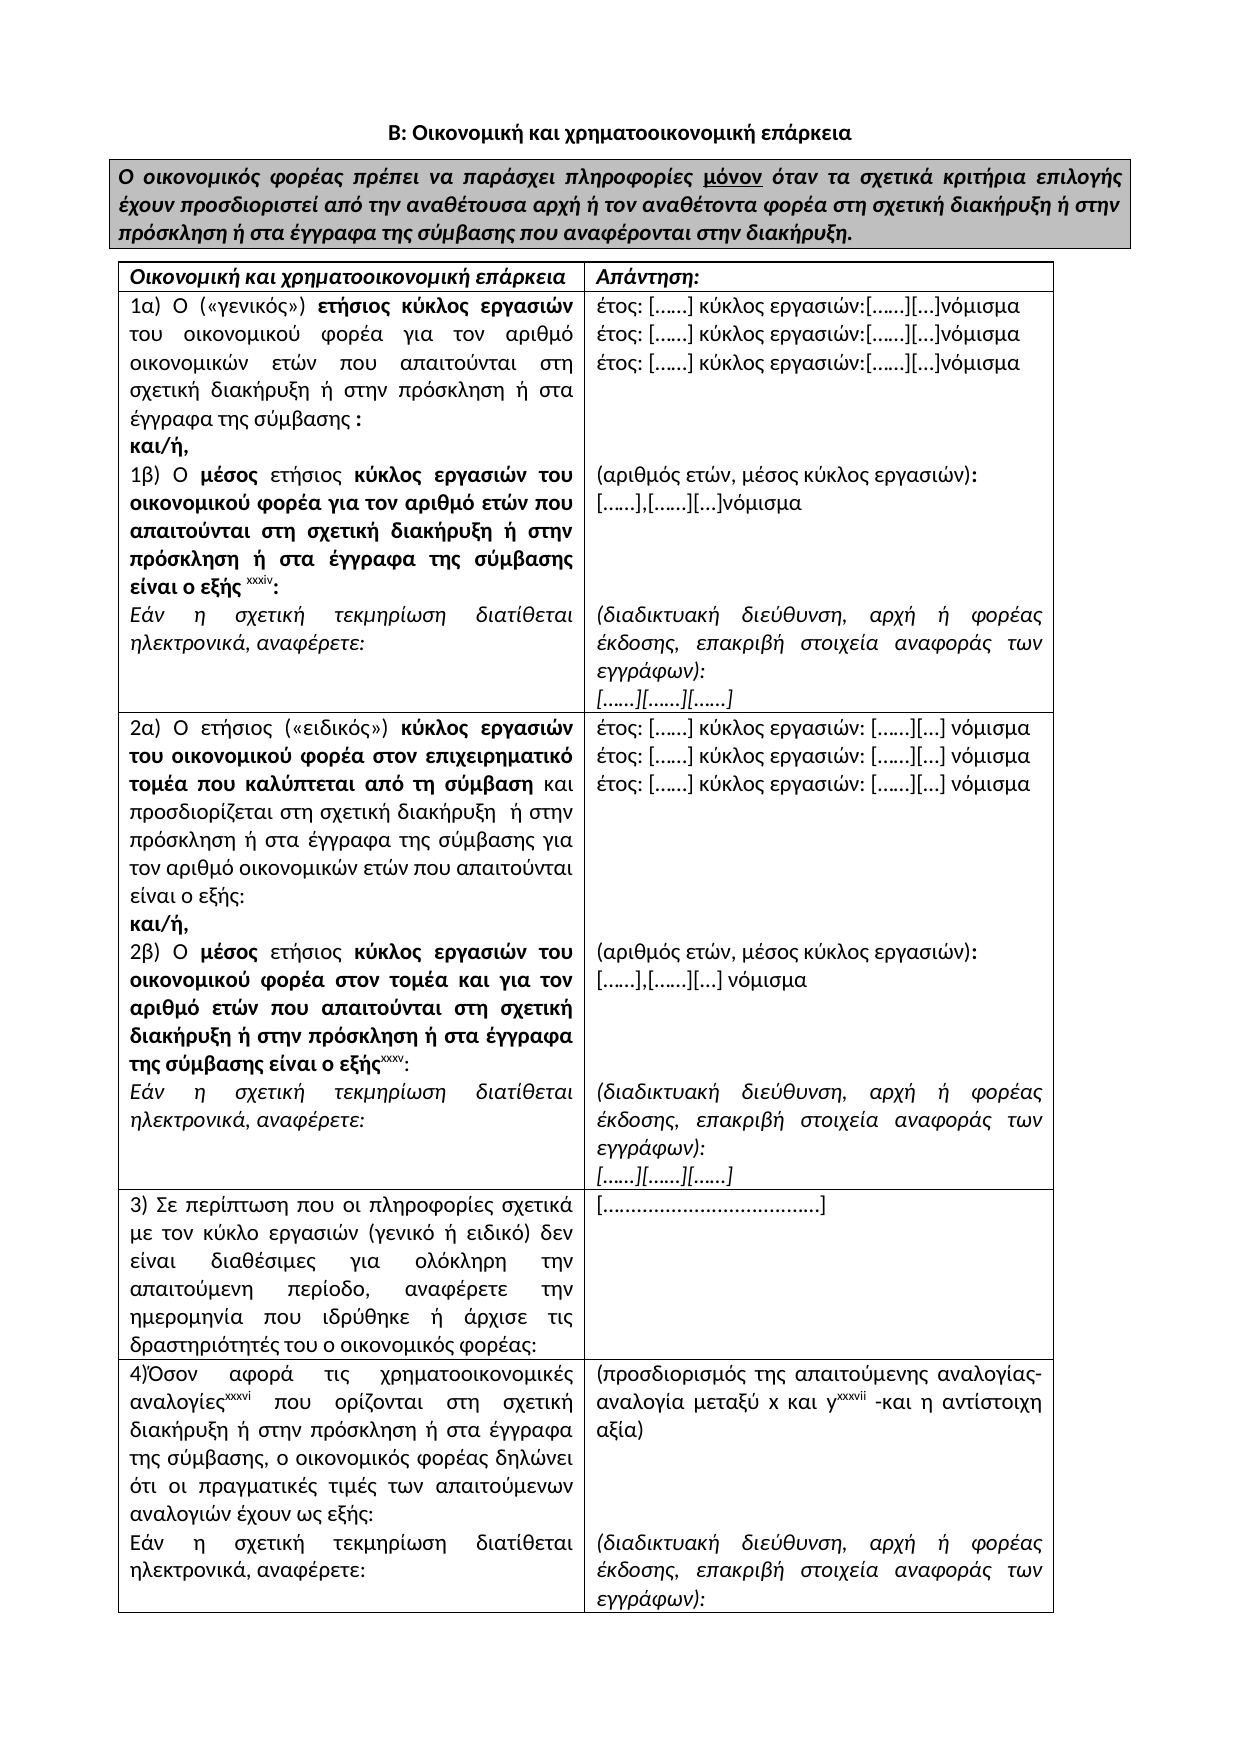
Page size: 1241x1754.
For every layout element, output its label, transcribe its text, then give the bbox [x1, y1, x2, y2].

table_cell έτος: [……] κύκλος εργασιών: [……][…] νόμισμα έτος: [……] κύκλος εργασιών: [……][…] νόμισμα έτος: [……] κύκλος εργασιών: [……][…] νόμισμα (αριθμός ετών, μέσος κύκλος εργασιών): [……],[……][…] νόμισμα (διαδικτυακή διεύθυνση, αρχή ή φορέας έκδοσης, επακριβή στοιχεία αναφοράς των εγγράφων): [……][……][……] [585, 713, 1053, 1189]
table_header Οικονομική και χρηματοοικονομική επάρκεια [119, 263, 584, 291]
table_cell 3) Σε περίπτωση που οι πληροφορίες σχετικά με τον κύκλο εργασιών (γενικό ή ειδικό) δεν είναι διαθέσιμες για ολόκληρη την απαιτούμενη περίοδο, αναφέρετε την ημερομηνία που ιδρύθηκε ή άρχισε τις δραστηριότητές του ο οικονομικός φορέας: [119, 1190, 584, 1358]
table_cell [119, 1360, 584, 1612]
text Β: Οικονομική και χρηματοοικονομική επάρκεια [118, 118, 1122, 146]
table_cell έτος: [……] κύκλος εργασιών:[……][…]νόμισμα έτος: [……] κύκλος εργασιών:[……][…]νόμισμα έτος: [……] κύκλος εργασιών:[……][…]νόμισμα (αριθμός ετών, μέσος κύκλος εργασιών): [……],[……][…]νόμισμα (διαδικτυακή διεύθυνση, αρχή ή φορέας έκδοσης, επακριβή στοιχεία αναφοράς των εγγράφων): [……][……][……] [585, 292, 1053, 712]
table_header Απάντηση: [585, 263, 1053, 291]
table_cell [585, 1360, 1053, 1612]
table_cell 2α) Ο ετήσιος («ειδικός») κύκλος εργασιών του οικονομικού φορέα στον επιχειρηματικό τομέα που καλύπτεται από τη σύμβαση και προσδιορίζεται στη σχετική διακήρυξη ή στην πρόσκληση ή στα έγγραφα της σύμβασης για τον αριθμό οικονομικών ετών που απαιτούνται είναι ο εξής: και/ή, 2β) Ο μέσος ετήσιος κύκλος εργασιών του οικονομικού φορέα στον τομέα και για τον αριθμό ετών που απαιτούνται στη σχετική διακήρυξη ή στην πρόσκληση ή στα έγγραφα της σύμβασης είναι ο εξής: Εάν η σχετική τεκμηρίωση διατίθεται ηλεκτρονικά, αναφέρετε: [119, 713, 584, 1189]
table_cell 1α) Ο («γενικός») ετήσιος κύκλος εργασιών του οικονομικού φορέα για τον αριθμό οικονομικών ετών που απαιτούνται στη σχετική διακήρυξη ή στην πρόσκληση ή στα έγγραφα της σύμβασης : και/ή, 1β) Ο μέσος ετήσιος κύκλος εργασιών του οικονομικού φορέα για τον αριθμό ετών που απαιτούνται στη σχετική διακήρυξη ή στην πρόσκληση ή στα έγγραφα της σύμβασης είναι ο εξής : Εάν η σχετική τεκμηρίωση διατίθεται ηλεκτρονικά, αναφέρετε: [119, 292, 584, 712]
table_cell […................................…] [585, 1190, 1053, 1358]
text Ο οικονομικός φορέας πρέπει να παράσχει πληροφορίες μόνον όταν τα σχετικά κριτήρια επιλογής έχουν προσδιοριστεί από την αναθέτουσα αρχή ή τον αναθέτοντα φορέα στη σχετική διακήρυξη ή στην πρόσκληση ή στα έγγραφα της σύμβασης που αναφέρονται στην διακήρυξη. [110, 160, 1130, 248]
